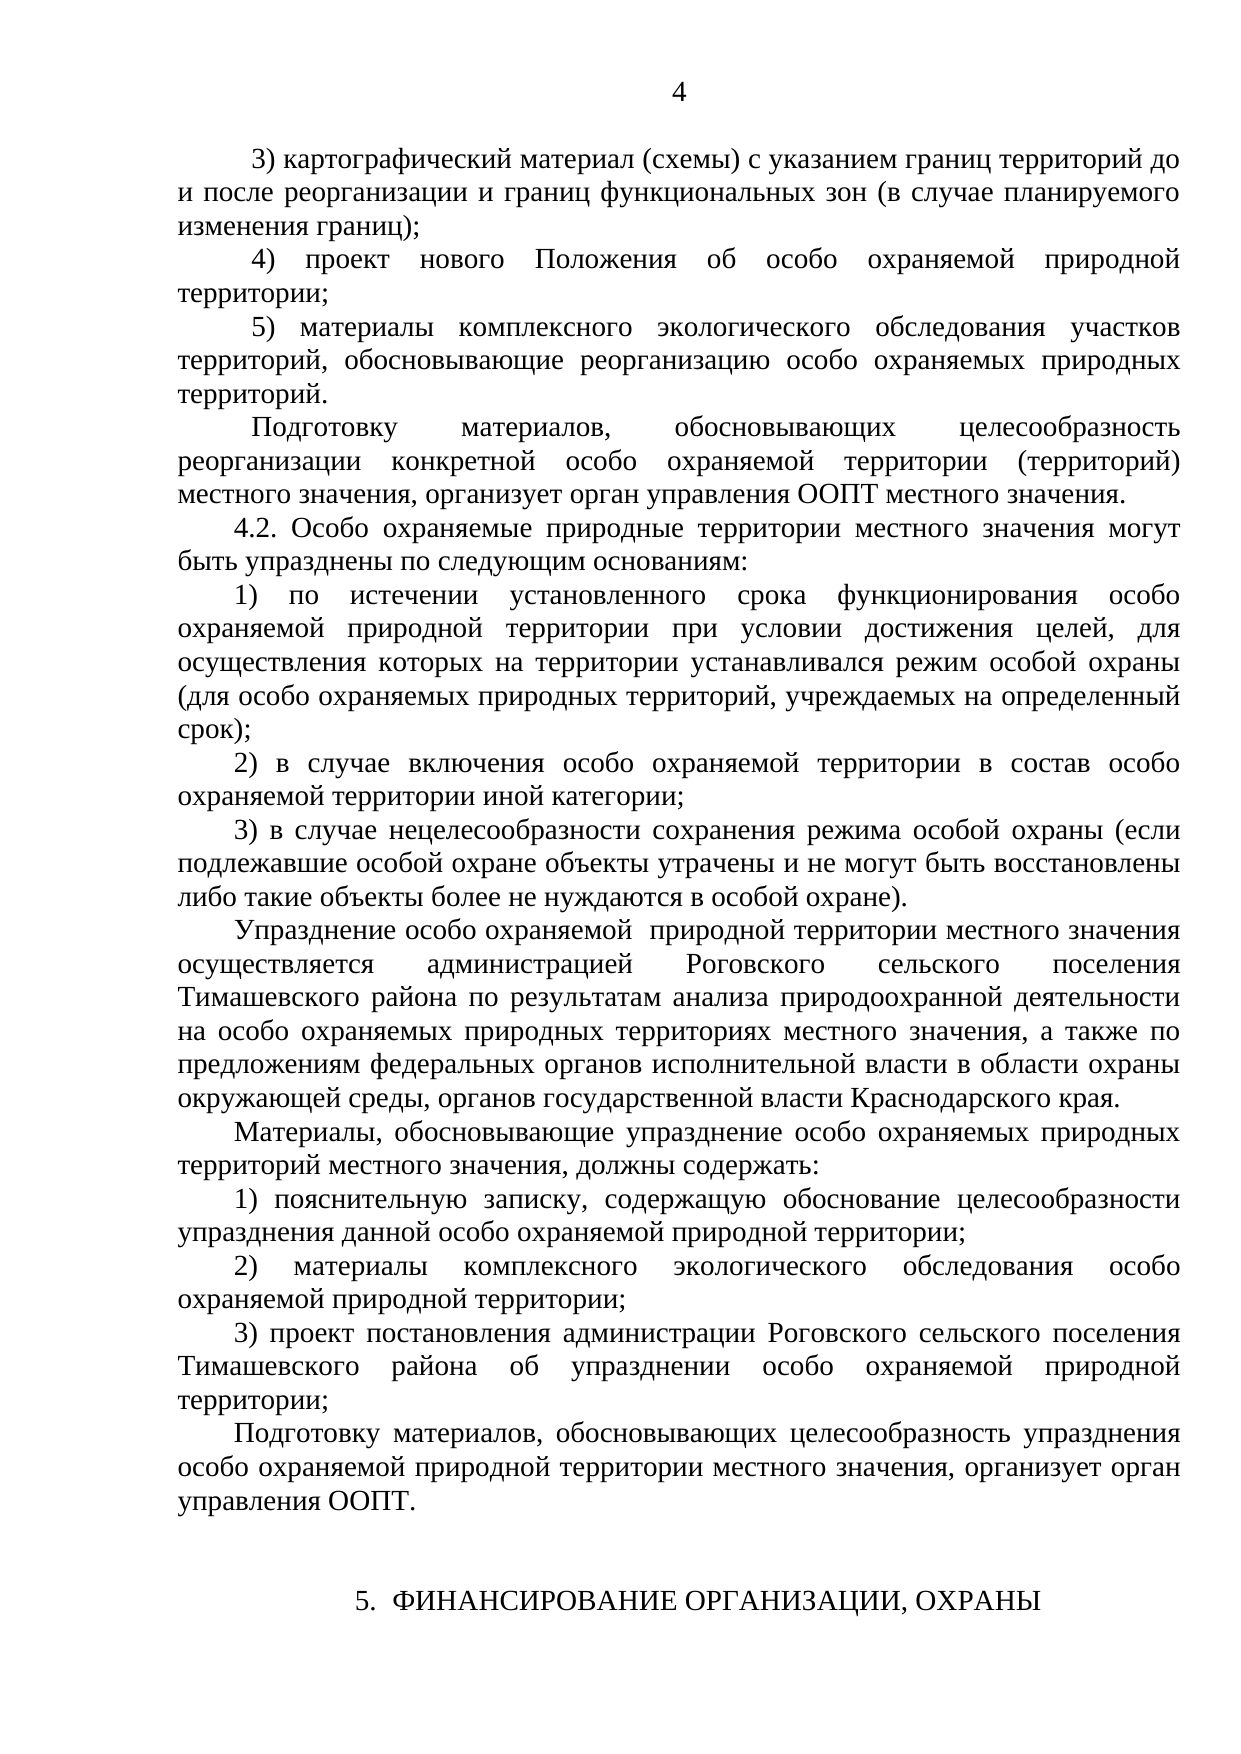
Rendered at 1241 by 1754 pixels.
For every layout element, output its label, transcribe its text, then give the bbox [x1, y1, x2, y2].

text Материалы, обосновывающие упразднение особо охраняемых природных территорий местного значения, должны содержать: [177, 1114, 1181, 1181]
text 1) по истечении установленного срока функционирования особо охраняемой природной территории при условии достижения целей, для осуществления которых на территории устанавливался режим особой охраны (для особо охраняемых природных территорий, учреждаемых на определенный срок); [177, 577, 1181, 745]
text Упразднение особо охраняемой природной территории местного значения осуществляется администрацией Роговского сельского поселения Тимашевского района по результатам анализа природоохранной деятельности на особо охраняемых природных территориях местного значения, а также по предложениям федеральных органов исполнительной власти в области охраны окружающей среды, органов государственной власти Краснодарского края. [177, 912, 1181, 1114]
text Подготовку материалов, обосновывающих целесообразность реорганизации конкретной особо охраняемой территории (территорий) местного значения, организует орган управления ООПТ местного значения. [177, 409, 1181, 510]
text Подготовку материалов, обосновывающих целесообразность упразднения особо охраняемой природной территории местного значения, организует орган управления ООПТ. [177, 1416, 1181, 1516]
list ФИНАНСИРОВАНИЕ ОРГАНИЗАЦИИ, ОХРАНЫ [215, 1583, 1181, 1617]
text 3) картографический материал (схемы) с указанием границ территорий до и после реорганизации и границ функциональных зон (в случае планируемого изменения границ); [177, 141, 1181, 242]
text 5) материалы комплексного экологического обследования участков территорий, обосновывающие реорганизацию особо охраняемых природных территорий. [177, 309, 1181, 409]
text 3) проект постановления администрации Роговского сельского поселения Тимашевского района об упразднении особо охраняемой природной территории; [177, 1315, 1181, 1416]
text 3) в случае нецелесообразности сохранения режима особой охраны (если подлежавшие особой охране объекты утрачены и не могут быть восстановлены либо такие объекты более не нуждаются в особой охране). [177, 812, 1181, 912]
text 2) в случае включения особо охраняемой территории в состав особо охраняемой территории иной категории; [177, 745, 1181, 812]
text 2) материалы комплексного экологического обследования особо охраняемой природной территории; [177, 1248, 1181, 1315]
text 1) пояснительную записку, содержащую обоснование целесообразности упразднения данной особо охраняемой природной территории; [177, 1181, 1181, 1248]
text 4) проект нового Положения об особо охраняемой природной территории; [177, 242, 1181, 309]
text 4.2. Особо охраняемые природные территории местного значения могут быть упразднены по следующим основаниям: [177, 510, 1181, 577]
